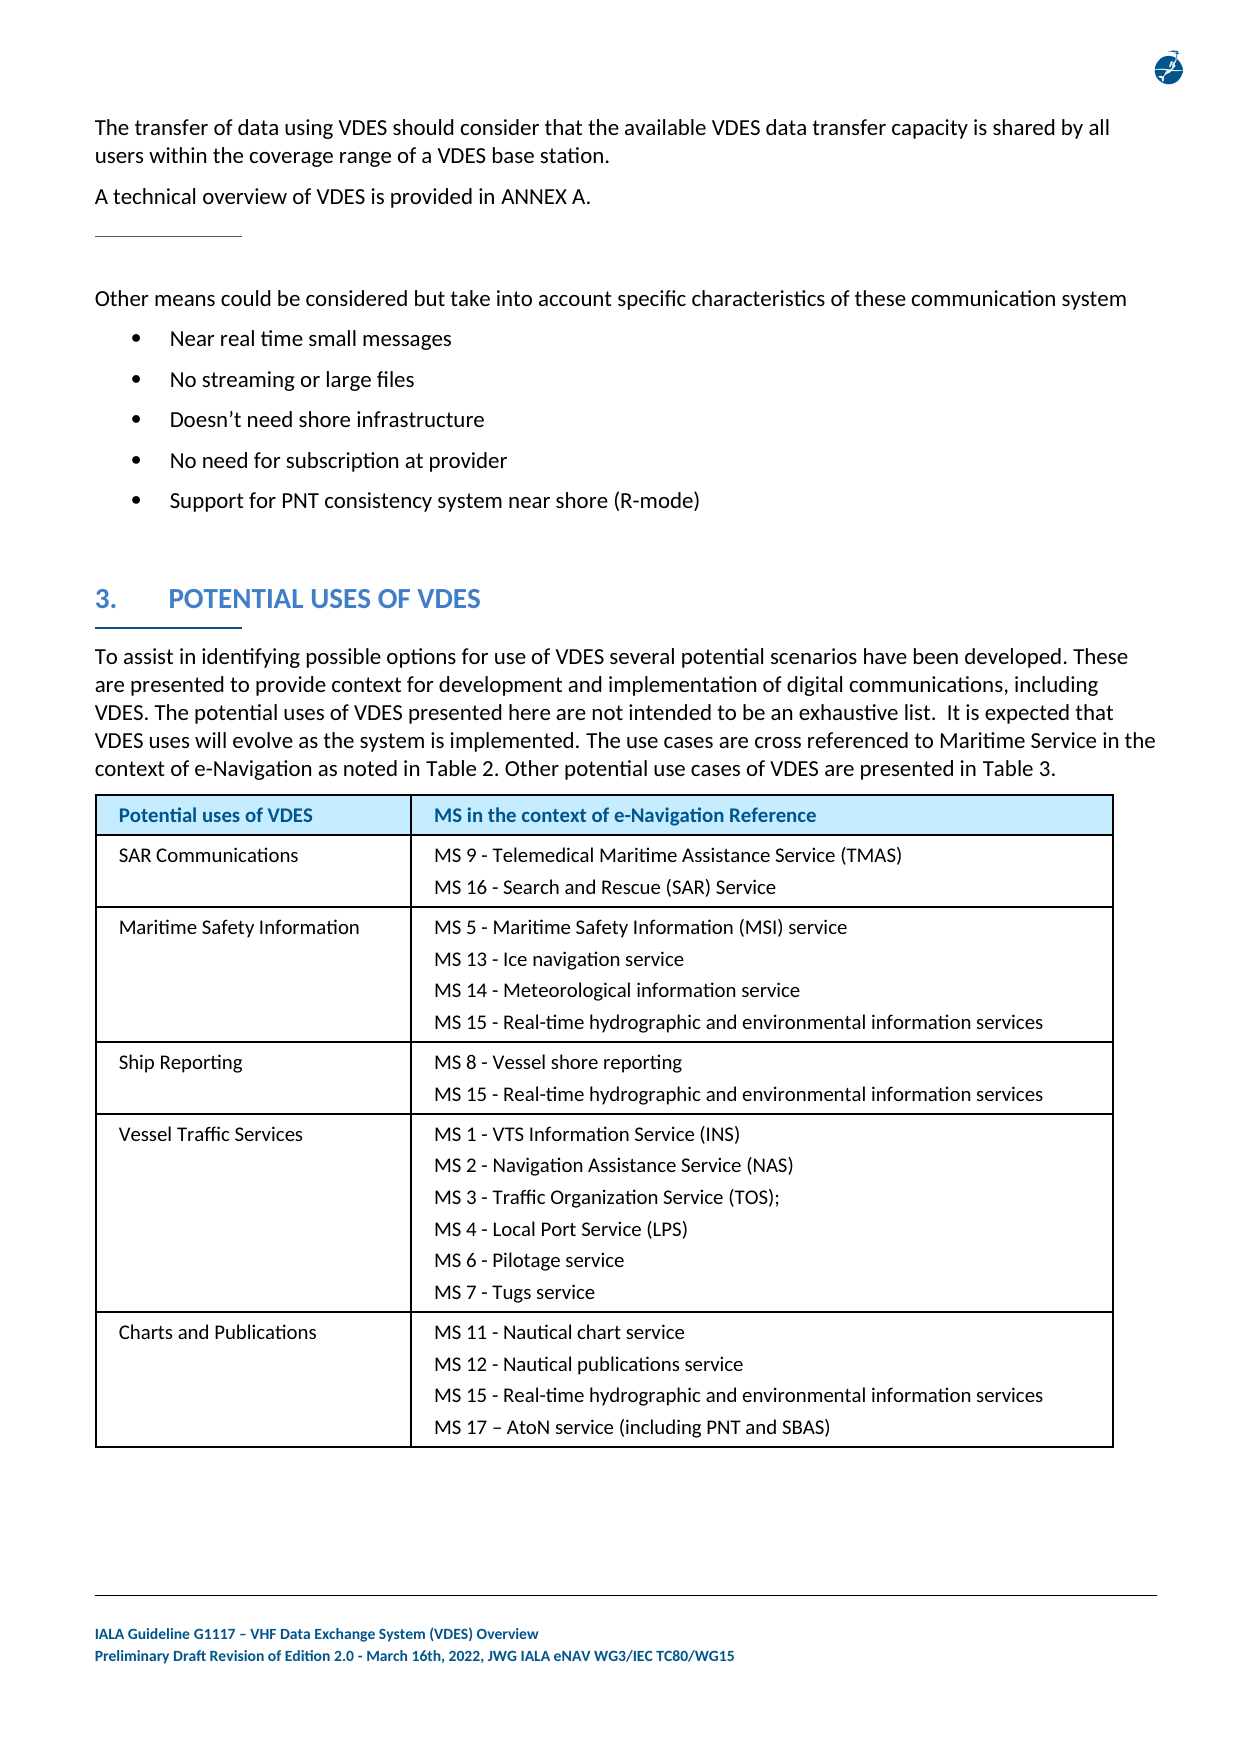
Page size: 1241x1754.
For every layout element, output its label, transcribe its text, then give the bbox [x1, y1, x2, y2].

subtitle POTENTIAL USES OF VDES [94, 580, 1157, 616]
list No streaming or large files [132, 365, 1157, 393]
table_cell MS 11 - Nautical chart service MS 12 - Nautical publications service MS 15 - Real-time hydrographic and environmental information services MS 17 – AtoN service (including PNT and SBAS) [412, 1313, 1112, 1446]
list Support for PNT consistency system near shore (R-mode) [132, 487, 1157, 514]
text A technical overview of VDES is provided in ANNEX A. [94, 182, 1157, 210]
table_cell SAR Communications [97, 836, 410, 906]
text To assist in identifying possible options for use of VDES several potential scenarios have been developed. These are presented to provide context for development and implementation of digital communications, including VDES. The potential uses of VDES presented here are not intended to be an exhaustive list. It is expected that VDES uses will evolve as the system is implemented. The use cases are cross referenced to Maritime Service in the context of e-Navigation as noted in Table 3. Other potential use cases of VDES are presented in Table 4. [94, 642, 1157, 782]
list Doesn’t need shore infrastructure [132, 406, 1157, 433]
table_cell Charts and Publications [97, 1313, 410, 1446]
list Near real time small messages [132, 324, 1157, 352]
table_cell Ship Reporting [97, 1043, 410, 1113]
table_header Potential uses of VDES [97, 796, 410, 834]
table_cell MS 8 - Vessel shore reporting MS 15 - Real-time hydrographic and environmental information services [412, 1043, 1112, 1113]
text Other means could be considered but take into account specific characteristics of these communication system [94, 284, 1157, 312]
table_cell MS 9 - Telemedical Maritime Assistance Service (TMAS) MS 16 - Search and Rescue (SAR) Service [412, 836, 1112, 906]
picture [1123, 0, 1241, 119]
table_cell Vessel Traffic Services [97, 1115, 410, 1311]
text The transfer of data using VDES should consider that the available VDES data transfer capacity is shared by all users within the coverage range of a VDES base station. [94, 113, 1157, 169]
table_cell MS 1 - VTS Information Service (INS) MS 2 - Navigation Assistance Service (NAS) MS 3 - Traffic Organization Service (TOS); MS 4 - Local Port Service (LPS) MS 6 - Pilotage service MS 7 - Tugs service [412, 1115, 1112, 1311]
table_cell MS 5 - Maritime Safety Information (MSI) service MS 13 - Ice navigation service MS 14 - Meteorological information service MS 15 - Real-time hydrographic and environmental information services [412, 908, 1112, 1041]
list No need for subscription at provider [132, 446, 1157, 474]
table_cell Maritime Safety Information [97, 908, 410, 1041]
table_header MS in the context of e-Navigation Reference [412, 796, 1112, 834]
